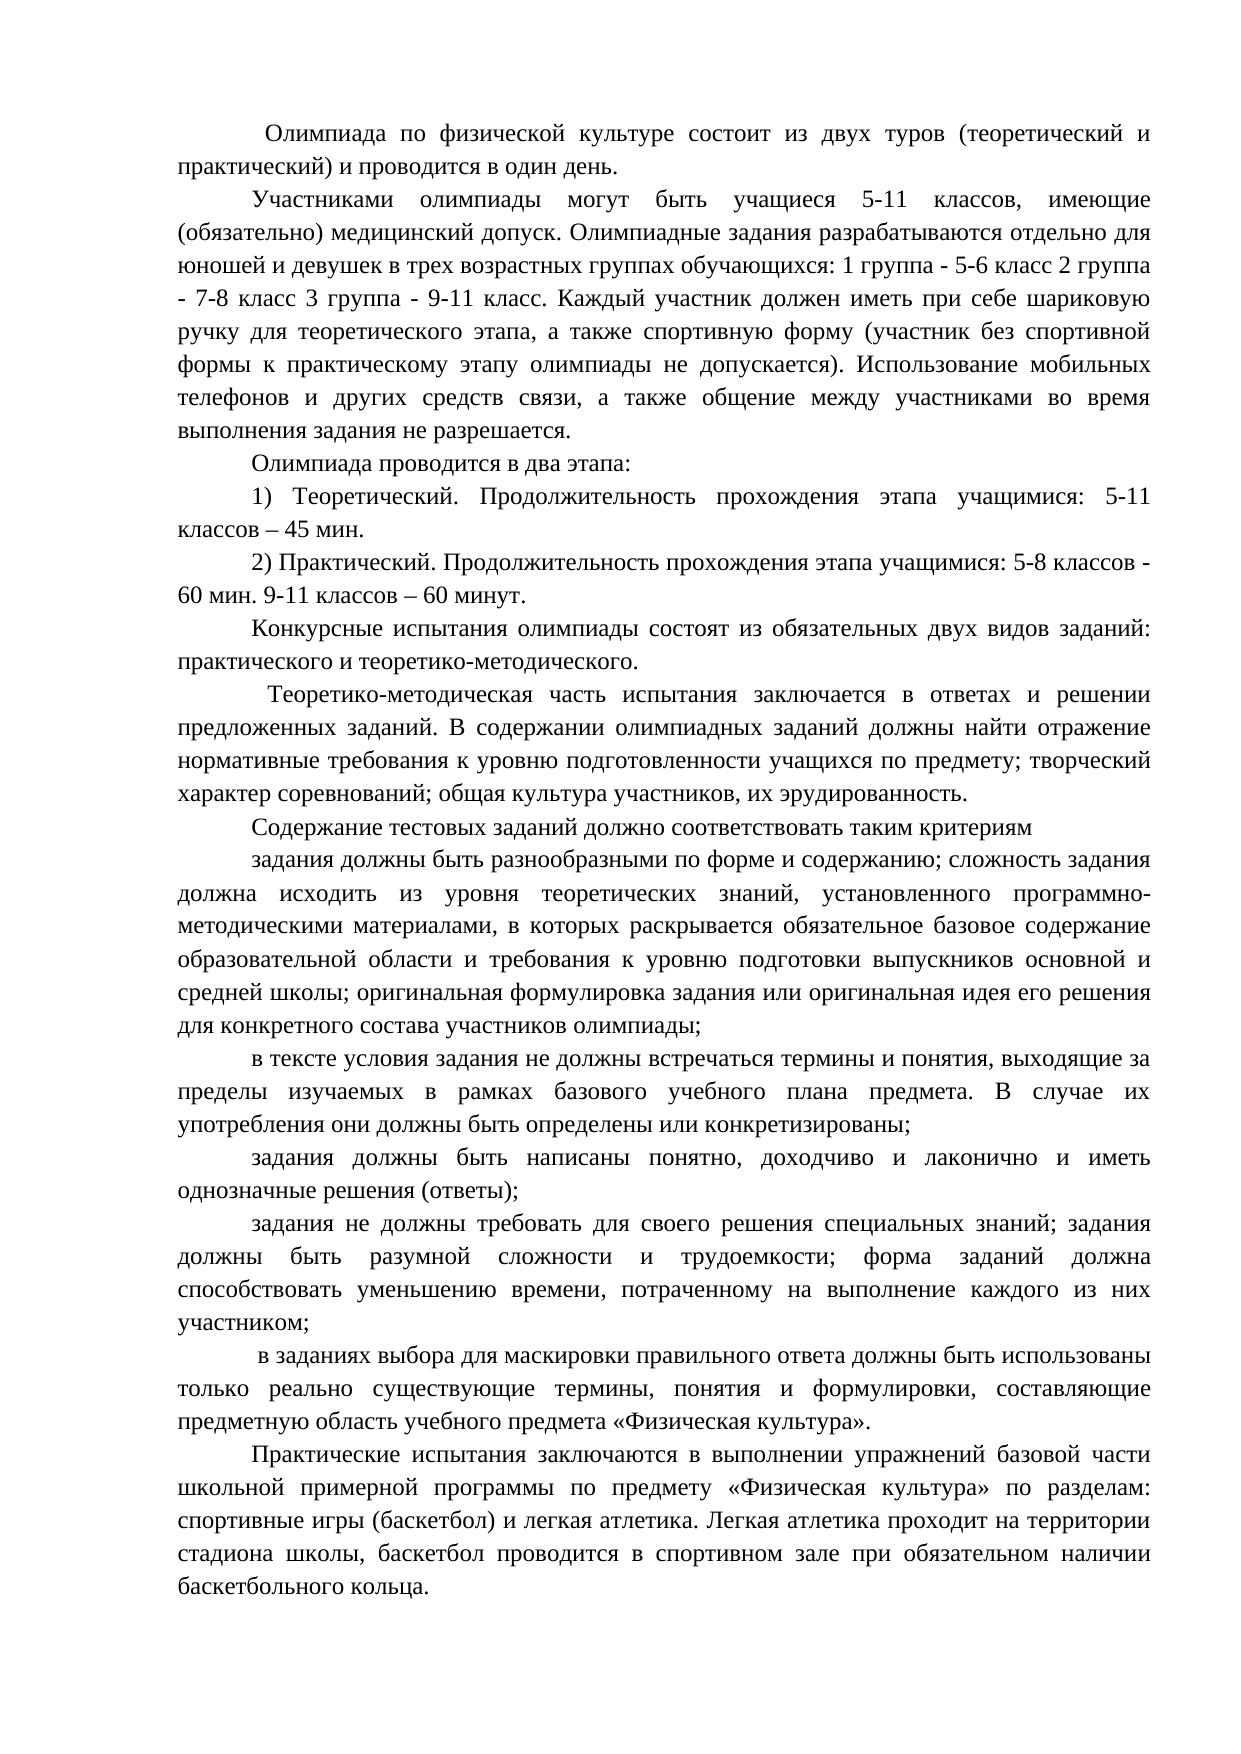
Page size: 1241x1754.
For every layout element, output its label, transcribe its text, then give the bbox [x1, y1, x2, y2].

text задания должны быть написаны понятно, доходчиво и лаконично и иметь однозначные решения (ответы); [177, 1142, 1152, 1203]
text в заданиях выбора для маскировки правильного ответа должны быть использованы только реально существующие термины, понятия и формулировки, составляющие предметную область учебного предмета «Физическая культура». [177, 1340, 1152, 1435]
text 1) Теоретический. Продолжительность прохождения этапа учащимися: 5-11 классов – 45 мин. [177, 481, 1152, 543]
text в тексте условия задания не должны встречаться термины и понятия, выходящие за пределы изучаемых в рамках базового учебного плана предмета. В случае их употребления они должны быть определены или конкретизированы; [177, 1043, 1152, 1137]
text Содержание тестовых заданий должно соответствовать таким критериям [177, 812, 1152, 840]
text Участниками олимпиады могут быть учащиеся 5-11 классов, имеющие (обязательно) медицинский допуск. Олимпиадные задания разрабатываются отдельно для юношей и девушек в трех возрастных группах обучающихся: 1 группа - 5-6 класс 2 группа - 7-8 класс 3 группа - 9-11 класс. Каждый участник должен иметь при себе шариковую ручку для теоретического этапа, а также спортивную форму (участник без спортивной формы к практическому этапу олимпиады не допускается). Использование мобильных телефонов и других средств связи, а также общение между участниками во время выполнения задания не разрешается. [177, 184, 1152, 444]
text 2) Практический. Продолжительность прохождения этапа учащимися: 5-8 классов - 60 мин. 9-11 классов – 60 минут. [177, 547, 1152, 609]
text задания не должны требовать для своего решения специальных знаний; задания должны быть разумной сложности и трудоемкости; форма заданий должна способствовать уменьшению времени, потраченному на выполнение каждого из них участником; [177, 1208, 1152, 1336]
text Олимпиада по физической культуре состоит из двух туров (теоретический и практический) и проводится в один день. [177, 118, 1152, 180]
text задания должны быть разнообразными по форме и содержанию; сложность задания должна исходить из уровня теоретических знаний, установленного программно-методическими материалами, в которых раскрывается обязательное базовое содержание образовательной области и требования к уровню подготовки выпускников основной и средней школы; оригинальная формулировка задания или оригинальная идея его решения для конкретного состава участников олимпиады; [177, 844, 1152, 1038]
text Теоретико-методическая часть испытания заключается в ответах и решении предложенных заданий. В содержании олимпиадных заданий должны найти отражение нормативные требования к уровню подготовленности учащихся по предмету; творческий характер соревнований; общая культура участников, их эрудированность. [177, 679, 1152, 807]
text Практические испытания заключаются в выполнении упражнений базовой части школьной примерной программы по предмету «Физическая культура» по разделам: спортивные игры (баскетбол) и легкая атлетика. Легкая атлетика проходит на территории стадиона школы, баскетбол проводится в спортивном зале при обязательном наличии баскетбольного кольца. [177, 1439, 1152, 1600]
text Конкурсные испытания олимпиады состоят из обязательных двух видов заданий: практического и теоретико-методического. [177, 613, 1152, 675]
text Олимпиада проводится в два этапа: [177, 448, 1152, 477]
